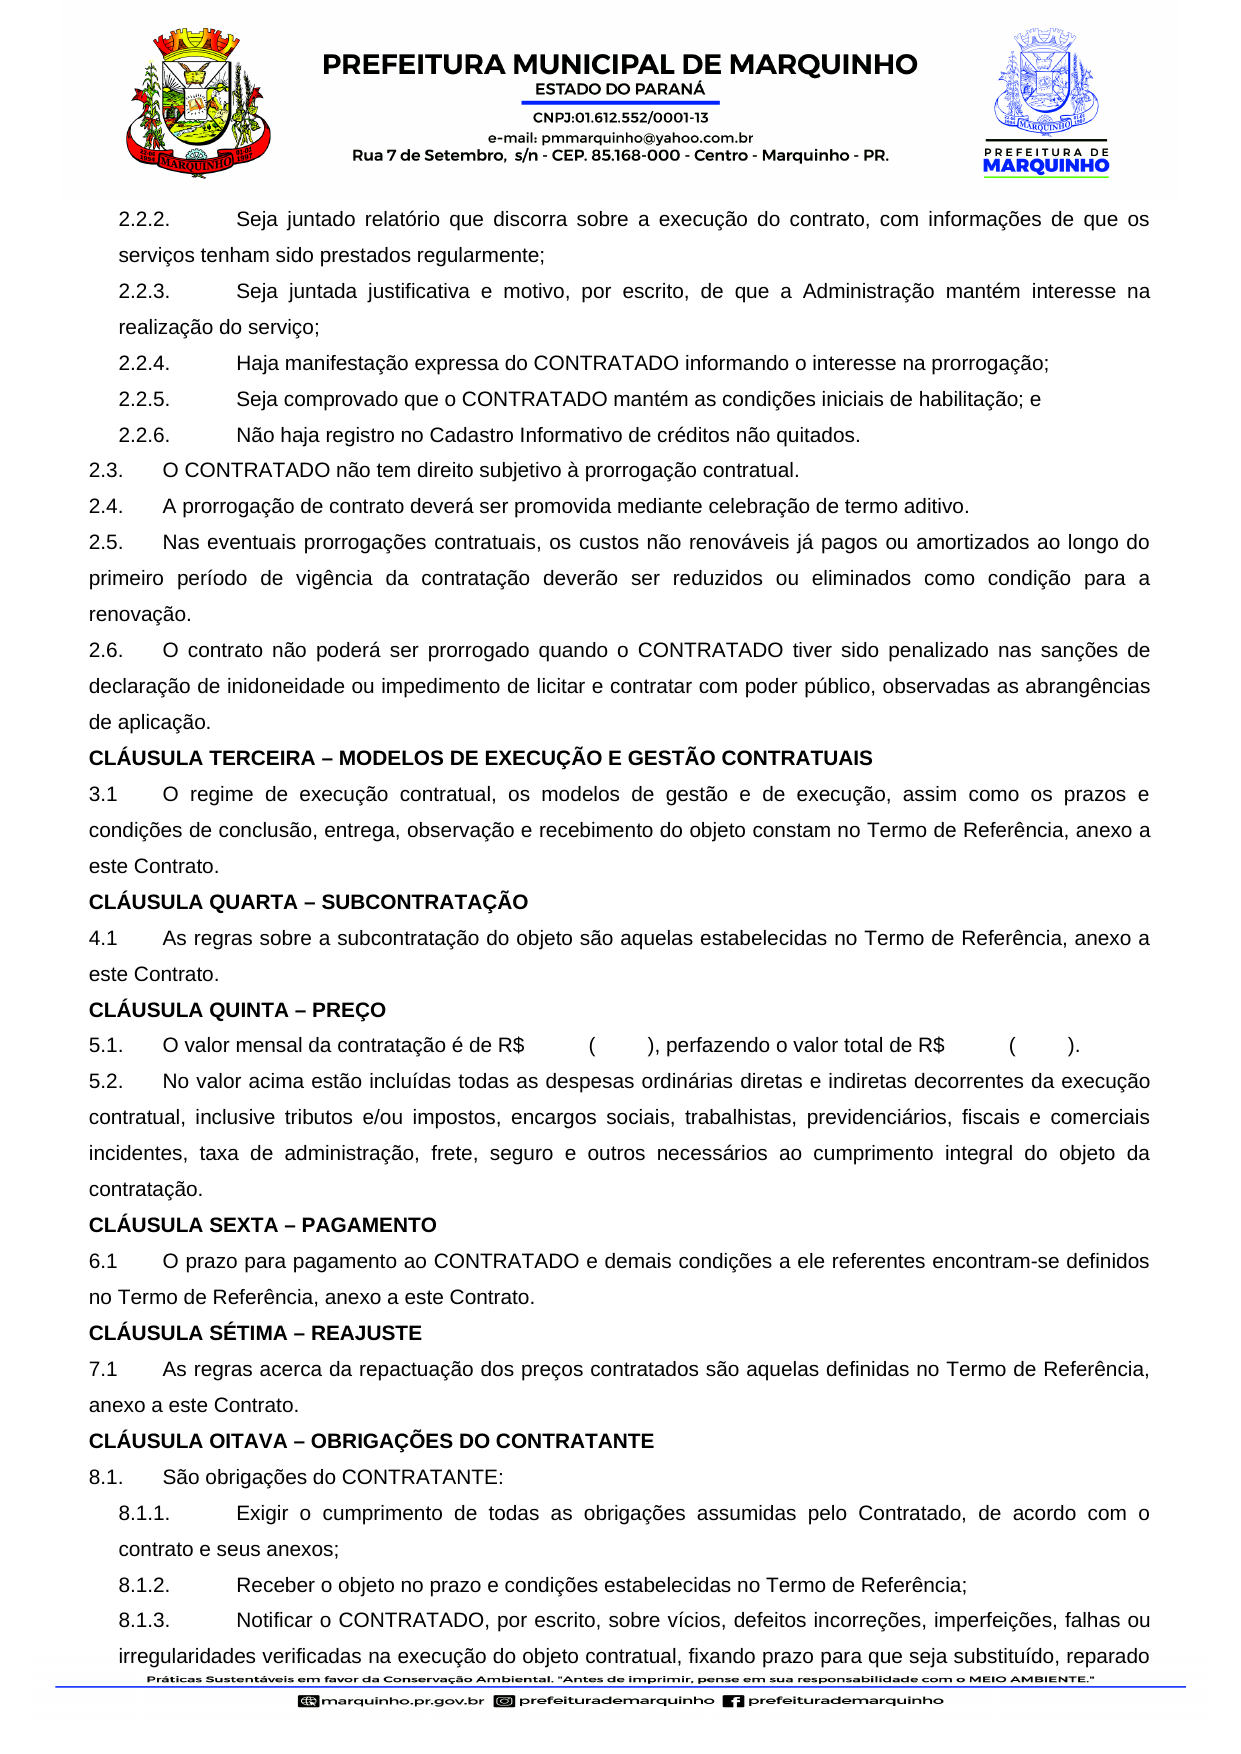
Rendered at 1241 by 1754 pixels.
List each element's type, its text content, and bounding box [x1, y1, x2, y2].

list As regras acerca da repactuação dos preços contratados são aquelas definidas no Termo de Referência, anexo a este Contrato. [89, 1357, 1152, 1417]
list Seja juntada justificativa e motivo, por escrito, de que a Administração mantém interesse na realização do serviço; [118, 279, 1152, 338]
list O valor mensal da contratação é de R$ ( ), perfazendo o valor total de R$ ( ). [89, 1033, 1152, 1057]
list O regime de execução contratual, os modelos de gestão e de execução, assim como os prazos e condições de conclusão, entrega, observação e recebimento do objeto constam no Termo de Referência, anexo a este Contrato. [89, 782, 1152, 878]
list No valor acima estão incluídas todas as despesas ordinárias diretas e indiretas decorrentes da execução contratual, inclusive tributos e/ou impostos, encargos sociais, trabalhistas, previdenciários, fiscais e comerciais incidentes, taxa de administração, frete, seguro e outros necessários ao cumprimento integral do objeto da contratação. [89, 1069, 1152, 1201]
list Exigir o cumprimento de todas as obrigações assumidas pelo Contratado, de acordo com o contrato e seus anexos; [118, 1501, 1152, 1560]
list Seja comprovado que o CONTRATADO mantém as condições iniciais de habilitação; e [118, 386, 1152, 410]
list Não haja registro no Cadastro Informativo de créditos não quitados. [118, 422, 1152, 446]
list Receber o objeto no prazo e condições estabelecidas no Termo de Referência; [118, 1572, 1152, 1596]
list CLÁUSULA QUINTA – PREÇO [89, 997, 1152, 1021]
list CLÁUSULA QUARTA – SUBCONTRATAÇÃO [89, 889, 1152, 913]
list A prorrogação de contrato deverá ser promovida mediante celebração de termo aditivo. [89, 494, 1152, 518]
list O prazo para pagamento ao CONTRATADO e demais condições a ele referentes encontram-se definidos no Termo de Referência, anexo a este Contrato. [89, 1249, 1152, 1309]
list Nas eventuais prorrogações contratuais, os custos não renováveis já pagos ou amortizados ao longo do primeiro período de vigência da contratação deverão ser reduzidos ou eliminados como condição para a renovação. [89, 530, 1152, 626]
list Haja manifestação expressa do CONTRATADO informando o interesse na prorrogação; [118, 351, 1152, 374]
picture [60, 0, 1181, 203]
list CLÁUSULA SEXTA – PAGAMENTO [89, 1213, 1152, 1237]
list São obrigações do CONTRATANTE: [89, 1464, 1152, 1488]
list Seja juntado relatório que discorra sobre a execução do contrato, com informações de que os serviços tenham sido prestados regularmente; [118, 207, 1152, 267]
list CLÁUSULA SÉTIMA – REAJUSTE [89, 1321, 1152, 1345]
list O CONTRATADO não tem direito subjetivo à prorrogação contratual. [89, 458, 1152, 482]
list O contrato não poderá ser prorrogado quando o CONTRATADO tiver sido penalizado nas sanções de declaração de inidoneidade ou impedimento de licitar e contratar com poder público, observadas as abrangências de aplicação. [89, 638, 1152, 734]
list CLÁUSULA OITAVA – OBRIGAÇÕES DO CONTRATANTE [89, 1429, 1152, 1453]
list CLÁUSULA TERCEIRA – MODELOS DE EXECUÇÃO E GESTÃO CONTRATUAIS [89, 746, 1152, 770]
list As regras sobre a subcontratação do objeto são aquelas estabelecidas no Termo de Referência, anexo a este Contrato. [89, 926, 1152, 985]
picture [31, 1655, 1210, 1727]
